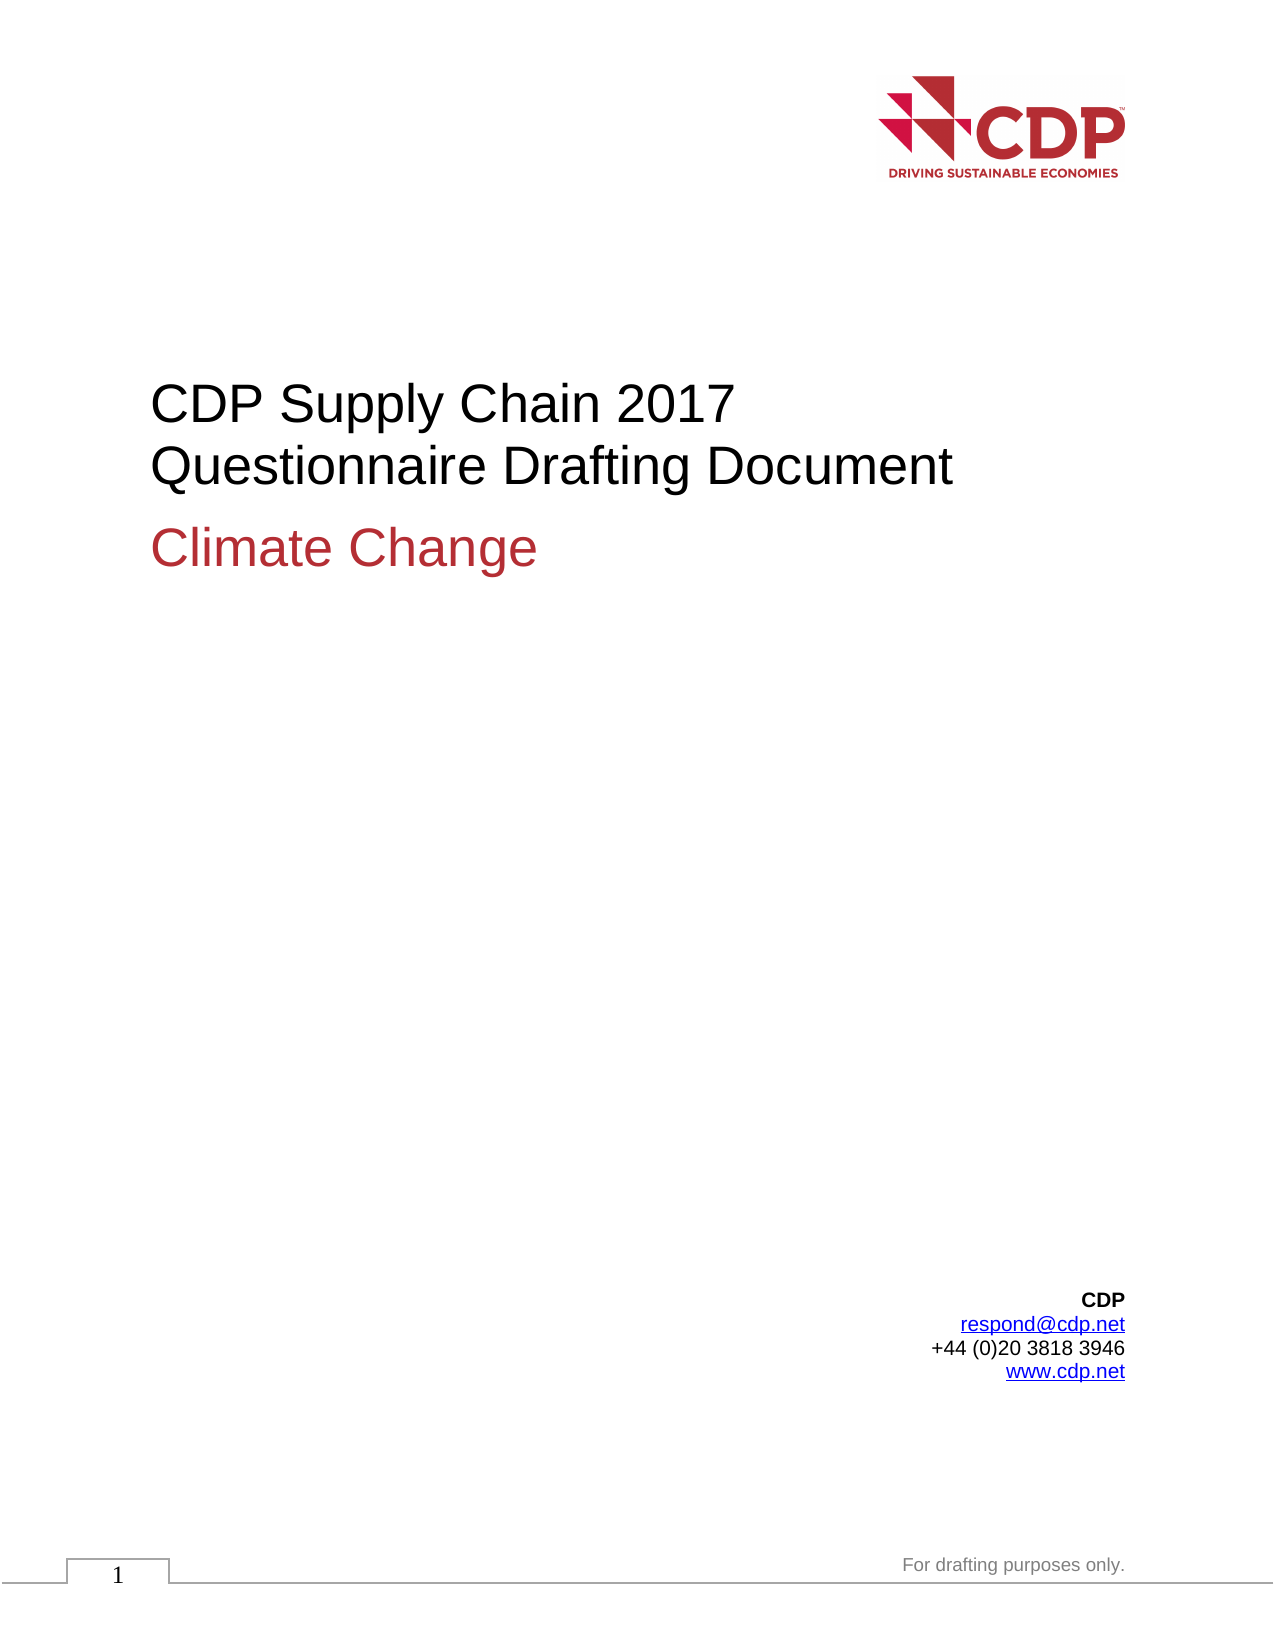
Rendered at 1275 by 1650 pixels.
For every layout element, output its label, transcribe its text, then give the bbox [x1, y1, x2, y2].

text respond@cdp.net [150, 1311, 1125, 1335]
text www.cdp.net [150, 1359, 1125, 1383]
picture [876, 75, 1125, 182]
text CDP [150, 1287, 1125, 1311]
text +44 (0)20 3818 3946 [150, 1335, 1125, 1359]
text Climate Change [150, 516, 1125, 578]
text CDP Supply Chain 2017 Questionnaire Drafting Document [150, 371, 1030, 496]
